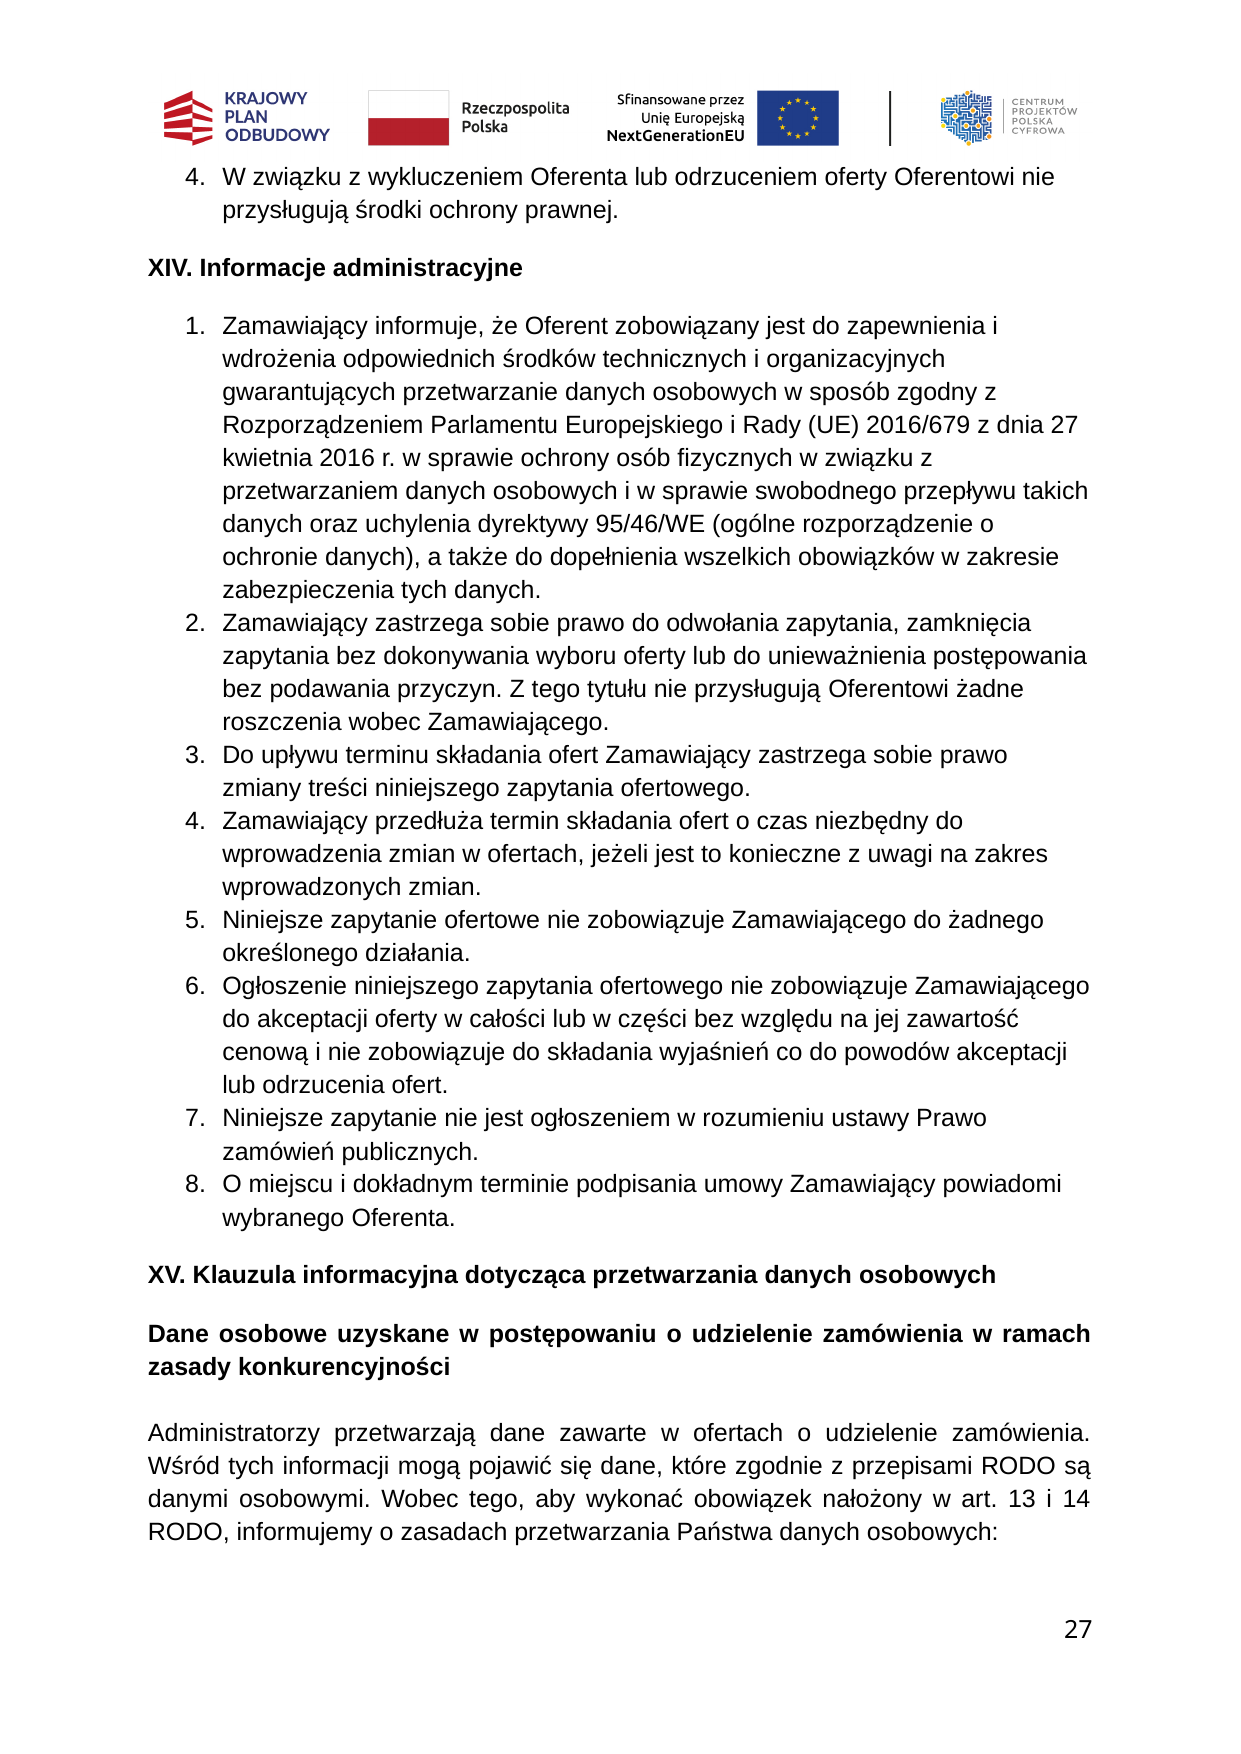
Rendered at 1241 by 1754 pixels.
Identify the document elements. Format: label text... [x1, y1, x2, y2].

subtitle XV. Klauzula informacyjna dotycząca przetwarzania danych osobowych [148, 1261, 1092, 1289]
text Dane osobowe uzyskane w postępowaniu o udzielenie zamówienia w ramach zasady konkurencyjności [148, 1318, 1092, 1380]
list Niniejsze zapytanie nie jest ogłoszeniem w rozumieniu ustawy Prawo zamówień publicznych. [185, 1103, 1092, 1165]
list Ogłoszenie niniejszego zapytania ofertowego nie zobowiązuje Zamawiającego do akceptacji oferty w całości lub w części bez względu na jej zawartość cenową i nie zobowiązuje do składania wyjaśnień co do powodów akceptacji lub odrzucenia ofert. [185, 971, 1092, 1099]
list Niniejsze zapytanie ofertowe nie zobowiązuje Zamawiającego do żadnego określonego działania. [185, 905, 1092, 967]
list Do upływu terminu składania ofert Zamawiający zastrzega sobie prawo zmiany treści niniejszego zapytania ofertowego. [185, 740, 1092, 802]
list Zamawiający zastrzega sobie prawo do odwołania zapytania, zamknięcia zapytania bez dokonywania wyboru oferty lub do unieważnienia postępowania bez podawania przyczyn. Z tego tytułu nie przysługują Oferentowi żadne roszczenia wobec Zamawiającego. [185, 608, 1092, 736]
list O miejscu i dokładnym terminie podpisania umowy Zamawiający powiadomi wybranego Oferenta. [185, 1169, 1092, 1231]
list W związku z wykluczeniem Oferenta lub odrzuceniem oferty Oferentowi nie przysługują środki ochrony prawnej. [185, 162, 1092, 224]
list Zamawiający informuje, że Oferent zobowiązany jest do zapewnienia i wdrożenia odpowiednich środków technicznych i organizacyjnych gwarantujących przetwarzanie danych osobowych w sposób zgodny z Rozporządzeniem Parlamentu Europejskiego i Rady (UE) 2016/679 z dnia 27 kwietnia 2016 r. w sprawie ochrony osób fizycznych w związku z przetwarzaniem danych osobowych i w sprawie swobodnego przepływu takich danych oraz uchylenia dyrektywy 95/46/WE (ogólne rozporządzenie o ochronie danych), a także do dopełnienia wszelkich obowiązków w zakresie zabezpieczenia tych danych. [185, 311, 1092, 604]
text Administratorzy przetwarzają dane zawarte w ofertach o udzielenie zamówienia. Wśród tych informacji mogą pojawić się dane, które zgodnie z przepisami RODO są danymi osobowymi. Wobec tego, aby wykonać obowiązek nałożony w art. 13 i 14 RODO, informujemy o zasadach przetwarzania Państwa danych osobowych: [148, 1418, 1092, 1545]
subtitle XIV. Informacje administracyjne [148, 253, 1092, 282]
list Zamawiający przedłuża termin składania ofert o czas niezbędny do wprowadzenia zmian w ofertach, jeżeli jest to konieczne z uwagi na zakres wprowadzonych zmian. [185, 806, 1092, 901]
